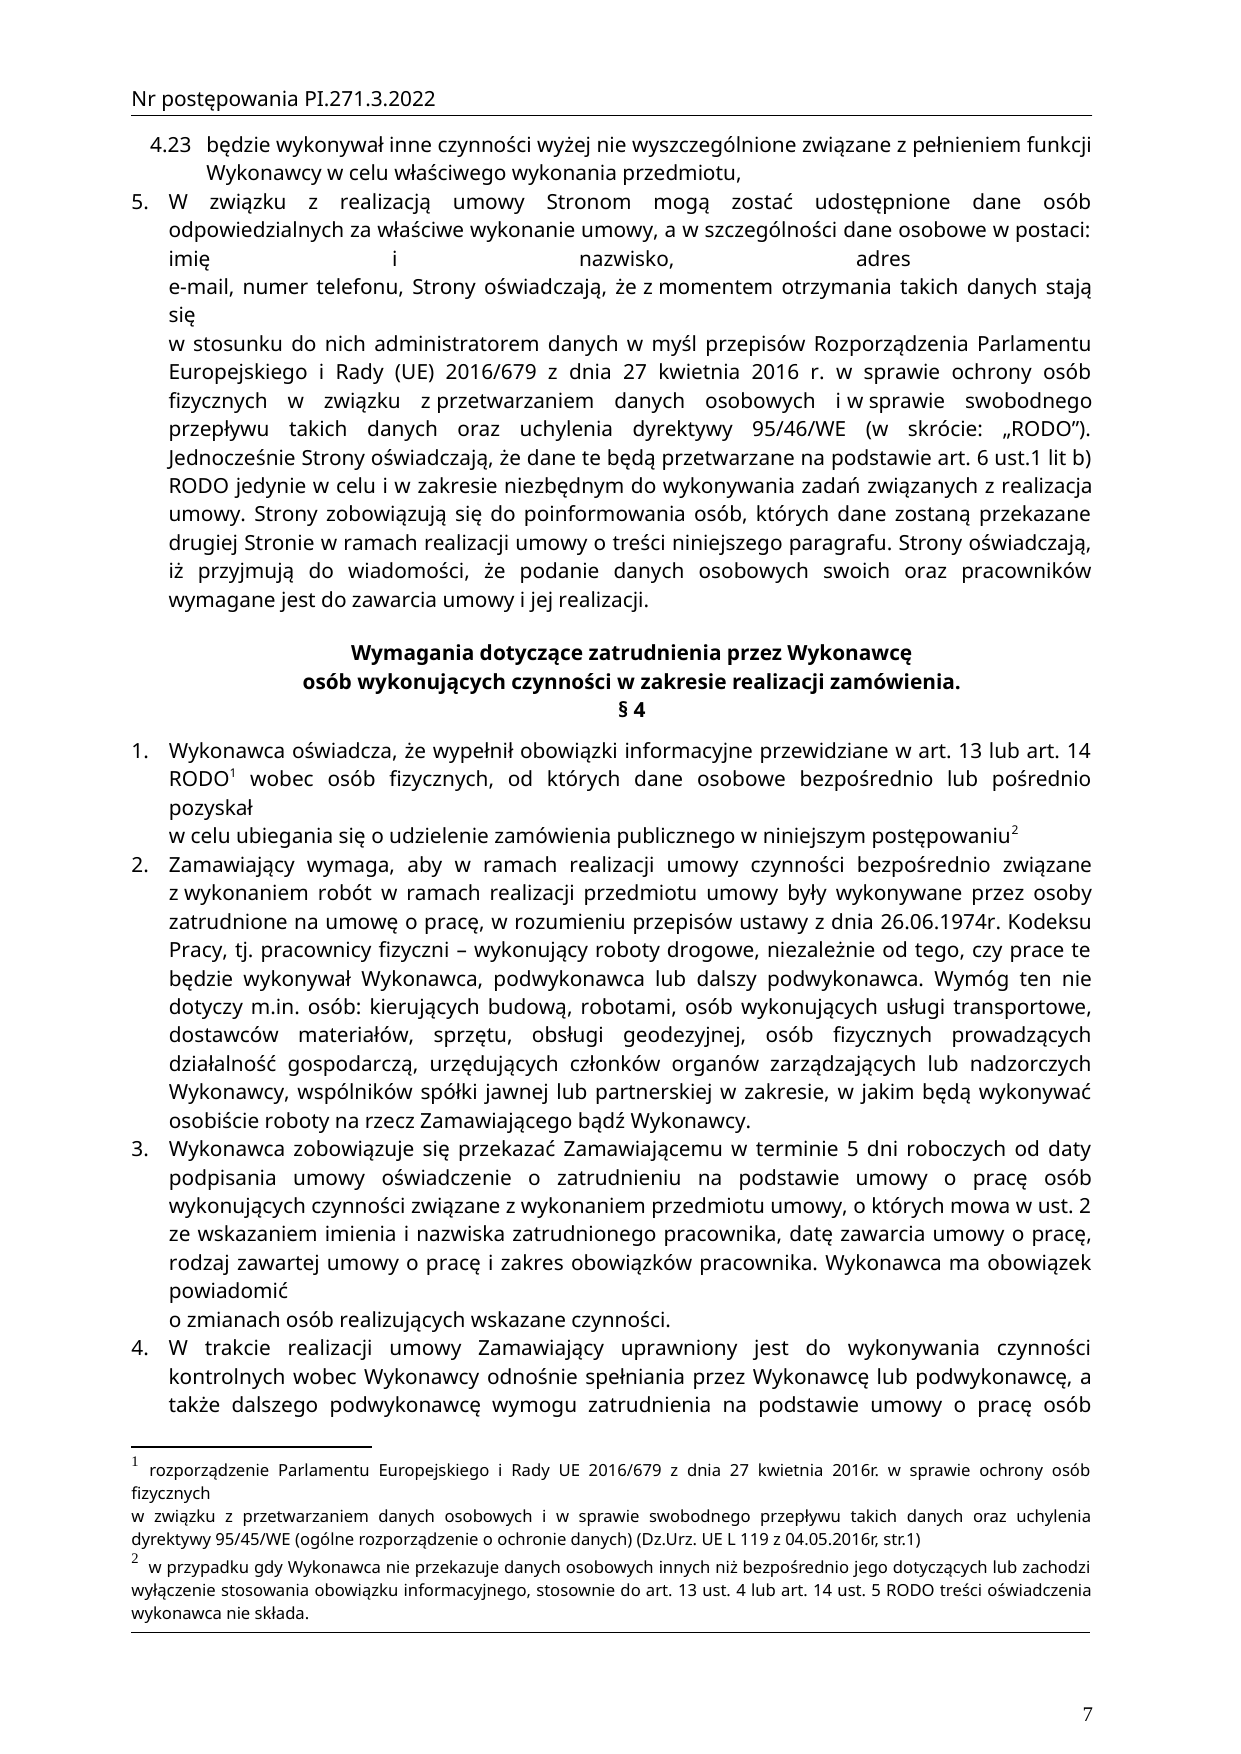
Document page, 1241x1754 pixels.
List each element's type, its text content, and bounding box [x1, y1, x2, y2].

subtitle § 4 [171, 695, 1092, 724]
list Zamawiający wymaga, aby w ramach realizacji umowy czynności bezpośrednio związane z wykonaniem robót w ramach realizacji przedmiotu umowy były wykonywane przez osoby zatrudnione na umowę o pracę, w rozumieniu przepisów ustawy z dnia 26.06.1974r. Kodeksu Pracy, tj. pracownicy fizyczni – wykonujący roboty drogowe, niezależnie od tego, czy prace te będzie wykonywał Wykonawca, podwykonawca lub dalszy podwykonawca. Wymóg ten nie dotyczy m.in. osób: kierujących budową, robotami, osób wykonujących usługi transportowe, dostawców materiałów, sprzętu, obsługi geodezyjnej, osób fizycznych prowadzących działalność gospodarczą, urzędujących członków organów zarządzających lub nadzorczych Wykonawcy, wspólników spółki jawnej lub partnerskiej w zakresie, w jakim będą wykonywać osobiście roboty na rzecz Zamawiającego bądź Wykonawcy. [131, 850, 1092, 1134]
list Wykonawca zobowiązuje się przekazać Zamawiającemu w terminie 5 dni roboczych od daty podpisania umowy oświadczenie o zatrudnieniu na podstawie umowy o pracę osób wykonujących czynności związane z wykonaniem przedmiotu umowy, o których mowa w ust. 2 ze wskazaniem imienia i nazwiska zatrudnionego pracownika, datę zawarcia umowy o pracę, rodzaj zawartej umowy o pracę i zakres obowiązków pracownika. Wykonawca ma obowiązek powiadomić o zmianach osób realizujących wskazane czynności. [131, 1134, 1092, 1333]
list Wykonawca oświadcza, że wypełnił obowiązki informacyjne przewidziane w art. 13 lub art. 14 RODO wobec osób fizycznych, od których dane osobowe bezpośrednio lub pośrednio pozyskał w celu ubiegania się o udzielenie zamówienia publicznego w niniejszym postępowaniu [131, 736, 1092, 850]
list będzie wykonywał inne czynności wyżej nie wyszczególnione związane z pełnieniem funkcji Wykonawcy w celu właściwego wykonania przedmiotu, [150, 130, 1092, 187]
list W związku z realizacją umowy Stronom mogą zostać udostępnione dane osób odpowiedzialnych za właściwe wykonanie umowy, a w szczególności dane osobowe w postaci: imię i nazwisko, adres e-mail, numer telefonu, Strony oświadczają, że z momentem otrzymania takich danych stają się w stosunku do nich administratorem danych w myśl przepisów Rozporządzenia Parlamentu Europejskiego i Rady (UE) 2016/679 z dnia 27 kwietnia 2016 r. w sprawie ochrony osób fizycznych w związku z przetwarzaniem danych osobowych i w sprawie swobodnego przepływu takich danych oraz uchylenia dyrektywy 95/46/WE (w skrócie: „RODO”). Jednocześnie Strony oświadczają, że dane te będą przetwarzane na podstawie art. 6 ust.1 lit b) RODO jedynie w celu i w zakresie niezbędnym do wykonywania zadań związanych z realizacja umowy. Strony zobowiązują się do poinformowania osób, których dane zostaną przekazane drugiej Stronie w ramach realizacji umowy o treści niniejszego paragrafu. Strony oświadczają, iż przyjmują do wiadomości, że podanie danych osobowych swoich oraz pracowników wymagane jest do zawarcia umowy i jej realizacji. [131, 187, 1092, 613]
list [131, 1333, 1092, 1419]
subtitle osób wykonujących czynności w zakresie realizacji zamówienia. [171, 667, 1092, 695]
subtitle Wymagania dotyczące zatrudnienia przez Wykonawcę [171, 638, 1092, 667]
